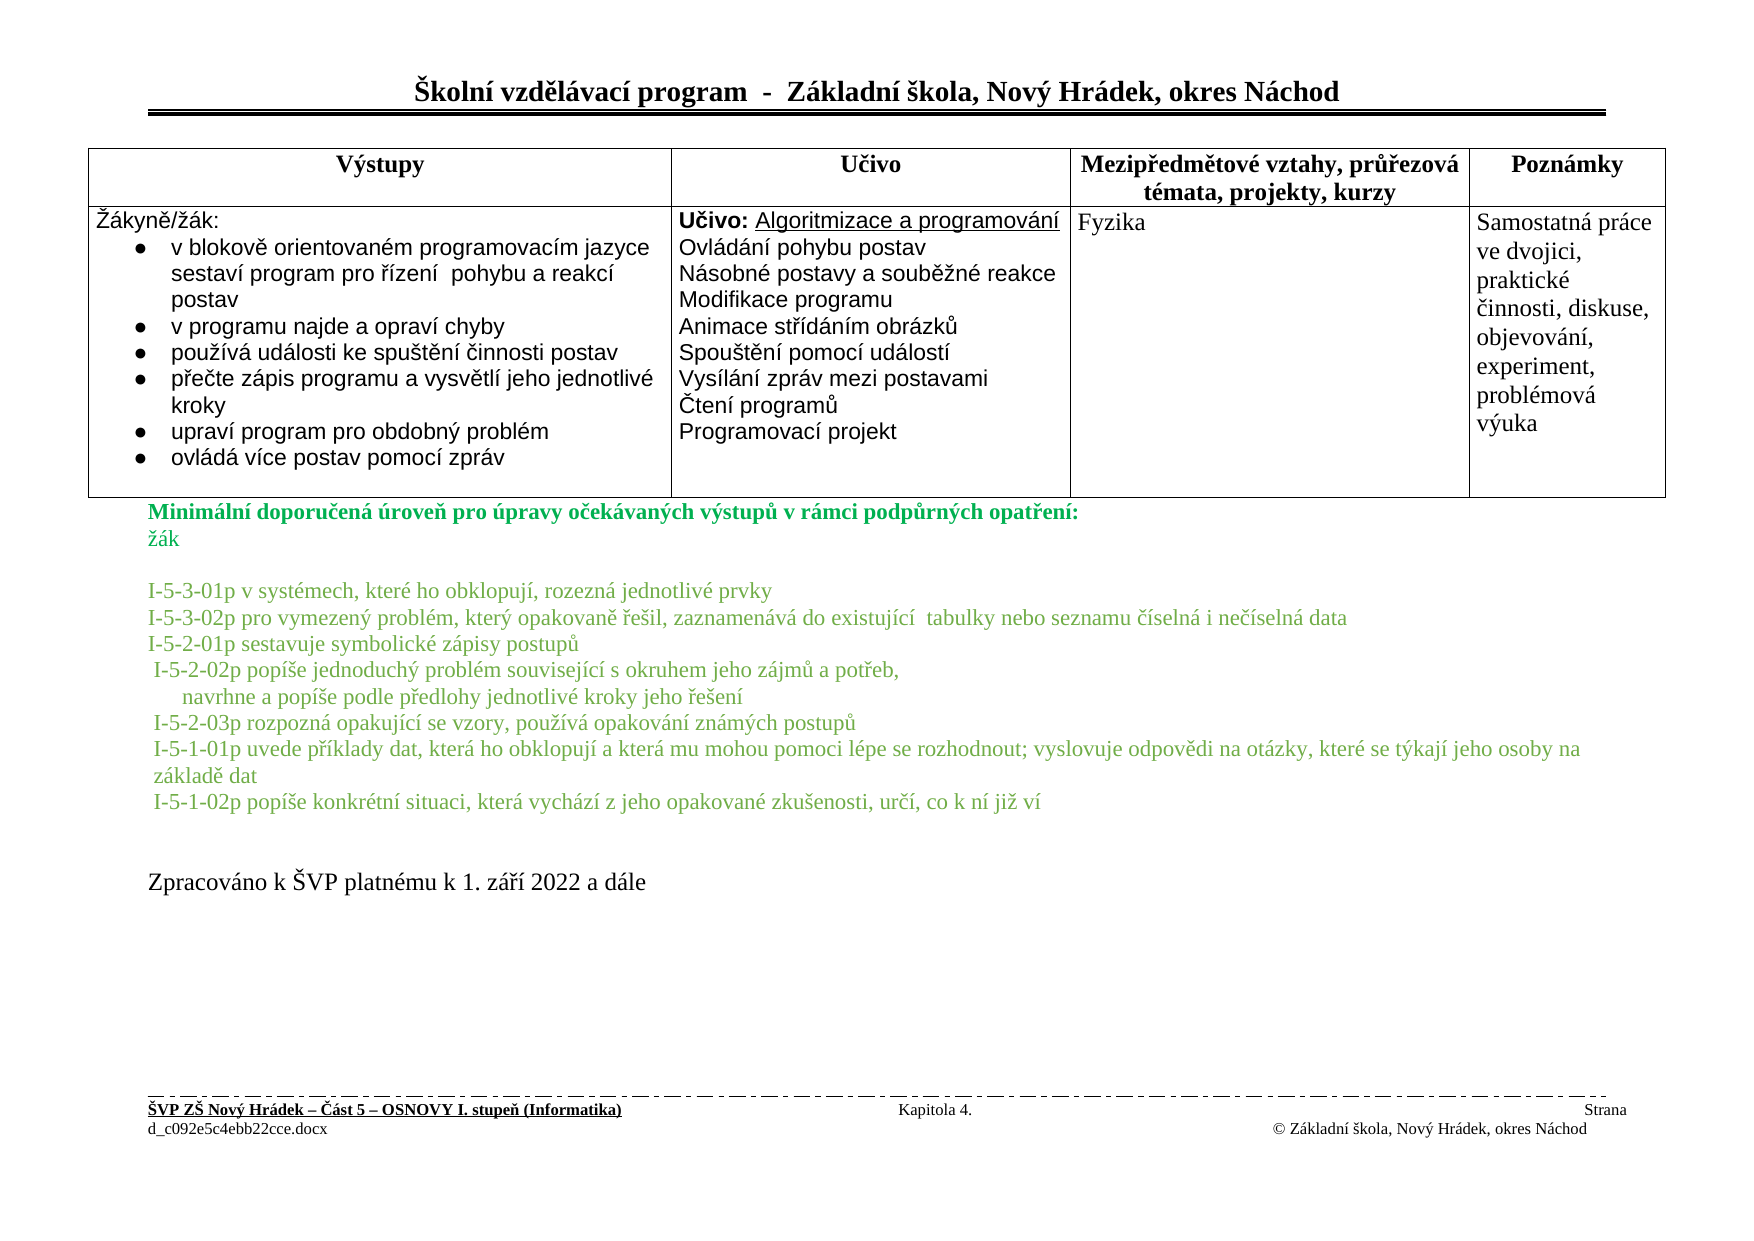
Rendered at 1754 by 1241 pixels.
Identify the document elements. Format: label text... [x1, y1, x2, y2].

table_header Učivo [672, 149, 1070, 206]
table_cell Samostatná práce ve dvojici, praktické činnosti, diskuse, objevování, experiment, problémová výuka [1470, 207, 1665, 497]
text I-5-3-01p v systémech, které ho obklopují, rozezná jednotlivé prvky [148, 577, 1606, 604]
text I-5-1-02p popíše konkrétní situaci, která vychází z jeho opakované zkušenosti, určí, co k ní již ví [148, 788, 1606, 814]
table_header Mezipředmětové vztahy, průřezová témata, projekty, kurzy [1071, 149, 1469, 206]
table_header Výstupy [89, 149, 671, 206]
text I-5-2-02p popíše jednoduchý problém související s okruhem jeho zájmů a potřeb, [148, 656, 1606, 683]
text navrhne a popíše podle předlohy jednotlivé kroky jeho řešení [148, 683, 1606, 709]
text I-5-2-01p sestavuje symbolické zápisy postupů [148, 630, 1606, 656]
text Zpracováno k ŠVP platnému k 1. září 2022 a dále [148, 867, 1606, 896]
text I-5-1-01p uvede příklady dat, která ho obklopují a která mu mohou pomoci lépe se rozhodnout; vyslovuje odpovědi na otázky, které se týkají jeho osoby na [148, 736, 1606, 762]
text I-5-3-02p pro vymezený problém, který opakovaně řešil, zaznamenává do existující tabulky nebo seznamu číselná i nečíselná data [148, 604, 1606, 630]
text I-5-2-03p rozpozná opakující se vzory, používá opakování známých postupů [148, 709, 1606, 736]
text základě dat [148, 762, 1606, 788]
text žák [148, 525, 1606, 551]
table_cell Žákyně/žák: v blokově orientovaném programovacím jazyce sestaví program pro řízení pohybu a reakcí postav v programu najde a opraví chyby používá události ke spuštění činnosti postav přečte zápis programu a vysvětlí jeho jednotlivé kroky upraví program pro obdobný problém ovládá více postav pomocí zpráv [89, 207, 671, 497]
table_cell Fyzika [1071, 207, 1469, 497]
text Minimální doporučená úroveň pro úpravy očekávaných výstupů v rámci podpůrných opatření: [148, 498, 1606, 525]
table_header Poznámky [1470, 149, 1665, 206]
table_cell Učivo: Algoritmizace a programování Ovládání pohybu postav Násobné postavy a souběžné reakce Modifikace programu Animace střídáním obrázků Spouštění pomocí událostí Vysílání zpráv mezi postavami Čtení programů Programovací projekt [672, 207, 1070, 497]
